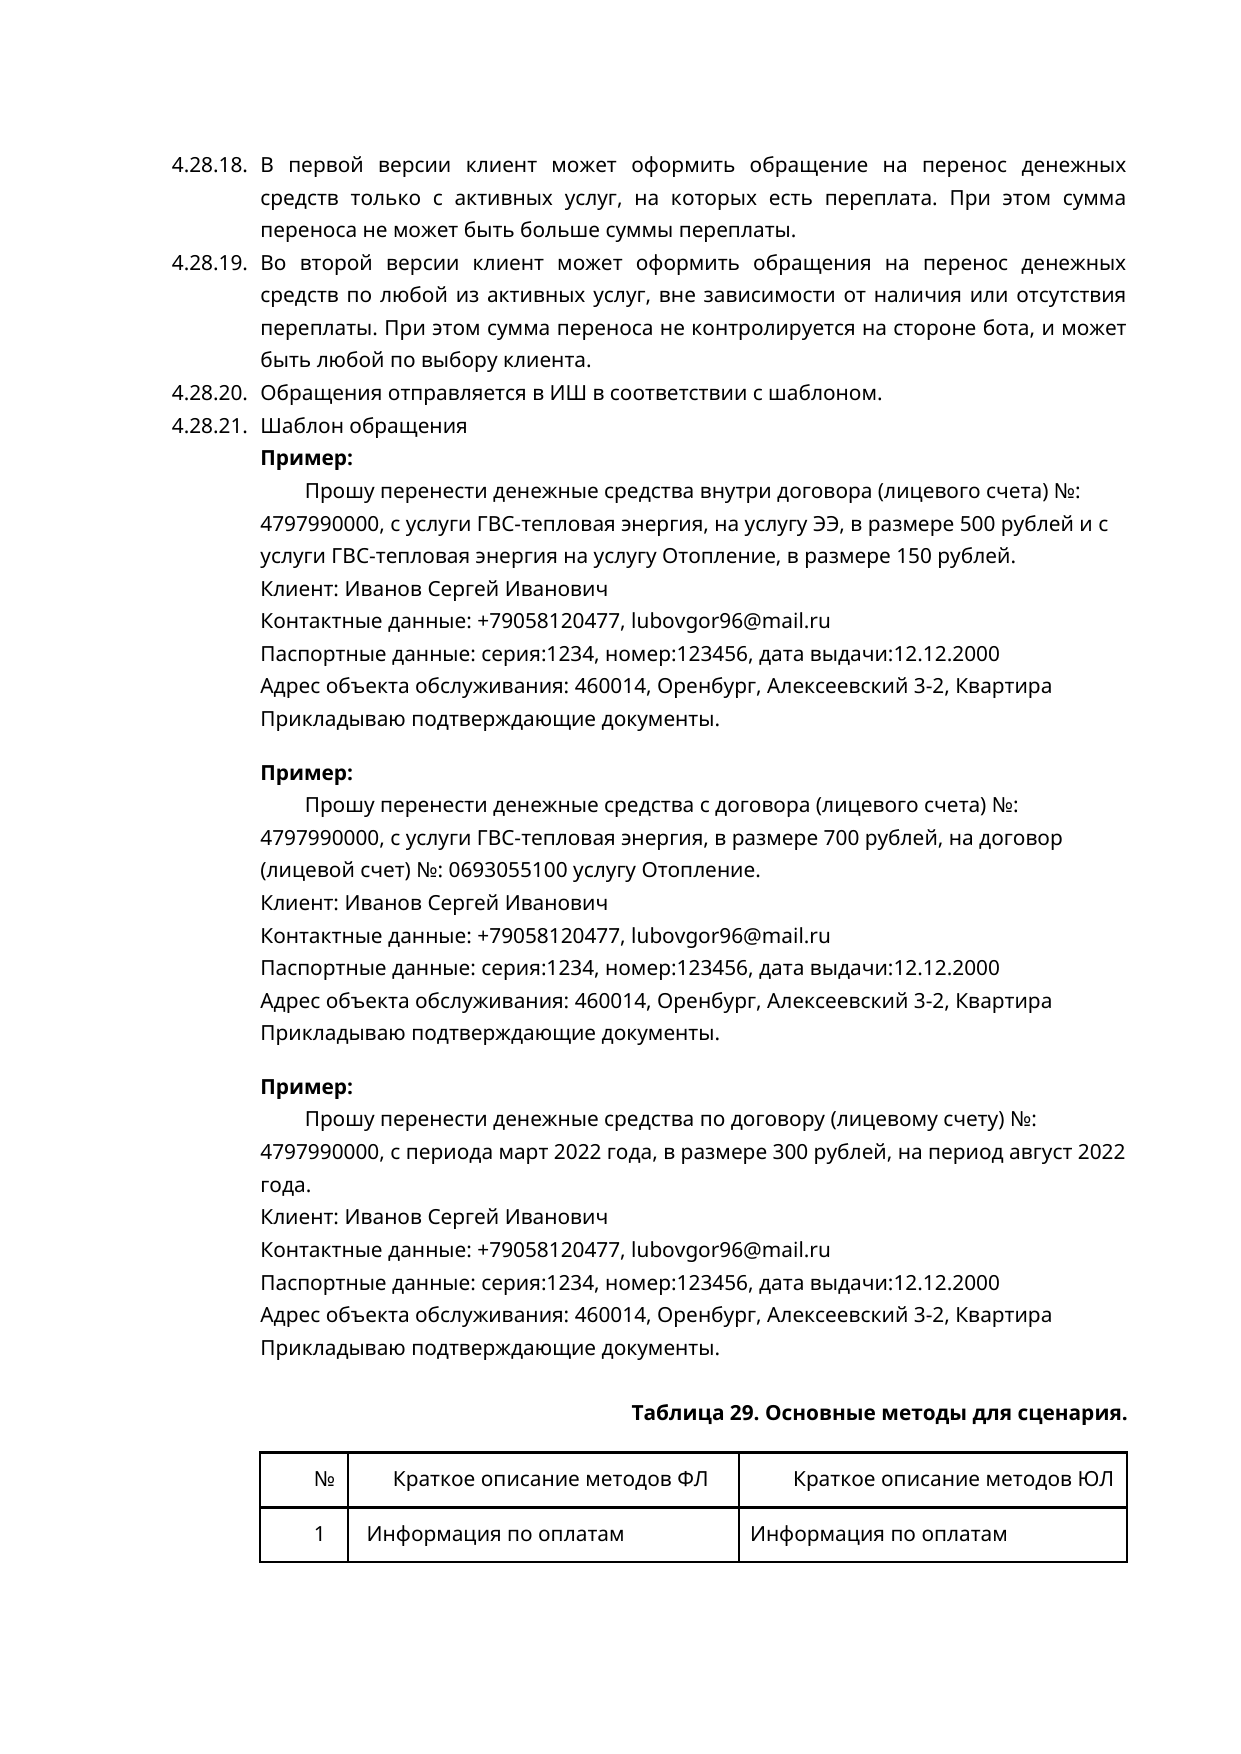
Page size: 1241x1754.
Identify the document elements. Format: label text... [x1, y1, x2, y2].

list Прошу перенести денежные средства с договора (лицевого счета) №: 4797990000, с услуги ГВС-тепловая энергия, в размере 700 рублей, на договор (лицевой счет) №: 0693055100 услугу Отопление. [260, 790, 1128, 884]
list Паспортные данные: серия:1234, номер:123456, дата выдачи:12.12.2000 [260, 953, 1128, 982]
list Клиент: Иванов Сергей Иванович [260, 888, 1128, 917]
list Паспортные данные: серия:1234, номер:123456, дата выдачи:12.12.2000 [260, 1268, 1128, 1296]
table_cell Информация по оплатам [349, 1509, 738, 1561]
list Адрес объекта обслуживания: 460014, Оренбург, Алексеевский 3-2, Квартира [260, 672, 1128, 700]
list Прошу перенести денежные средства внутри договора (лицевого счета) №: 4797990000, с услуги ГВС-тепловая энергия, на услугу ЭЭ, в размере 500 рублей и с услуги ГВС-тепловая энергия на услугу Отопление, в размере 150 рублей. [260, 476, 1128, 570]
list Шаблон обращения [172, 411, 1128, 439]
table_cell 1 [261, 1509, 347, 1561]
table_header Краткое описание методов ЮЛ [740, 1454, 1126, 1506]
list Адрес объекта обслуживания: 460014, Оренбург, Алексеевский 3-2, Квартира [260, 986, 1128, 1014]
list В первой версии клиент может оформить обращение на перенос денежных средств только с активных услуг, на которых есть переплата. При этом сумма переноса не может быть больше суммы переплаты. [172, 150, 1128, 244]
list Контактные данные: +79058120477, lubovgor96@mail.ru [260, 606, 1128, 635]
list Прикладываю подтверждающие документы. [260, 704, 1128, 733]
table_header № [261, 1454, 347, 1506]
list Клиент: Иванов Сергей Иванович [260, 574, 1128, 602]
list Обращения отправляется в ИШ в соответствии с шаблоном. [172, 378, 1128, 407]
text Пример: [260, 758, 1128, 786]
list Клиент: Иванов Сергей Иванович [260, 1202, 1128, 1231]
list Адрес объекта обслуживания: 460014, Оренбург, Алексеевский 3-2, Квартира [260, 1300, 1128, 1329]
list Контактные данные: +79058120477, lubovgor96@mail.ru [260, 1235, 1128, 1263]
list Контактные данные: +79058120477, lubovgor96@mail.ru [260, 921, 1128, 949]
list Таблица 29. Основные методы для сценария. [112, 1398, 1128, 1426]
list Прикладываю подтверждающие документы. [260, 1333, 1128, 1361]
table_header Краткое описание методов ФЛ [349, 1454, 738, 1506]
list Паспортные данные: серия:1234, номер:123456, дата выдачи:12.12.2000 [260, 639, 1128, 667]
text Пример: [260, 443, 1128, 472]
text Пример: [260, 1072, 1128, 1100]
list Прошу перенести денежные средства по договору (лицевому счету) №: 4797990000, с периода март 2022 года, в размере 300 рублей, на период август 2022 года. [260, 1104, 1128, 1198]
list Во второй версии клиент может оформить обращения на перенос денежных средств по любой из активных услуг, вне зависимости от наличия или отсутствия переплаты. При этом сумма переноса не контролируется на стороне бота, и может быть любой по выбору клиента. [172, 248, 1128, 374]
list Прикладываю подтверждающие документы. [260, 1018, 1128, 1047]
table_cell Информация по оплатам [740, 1509, 1126, 1561]
